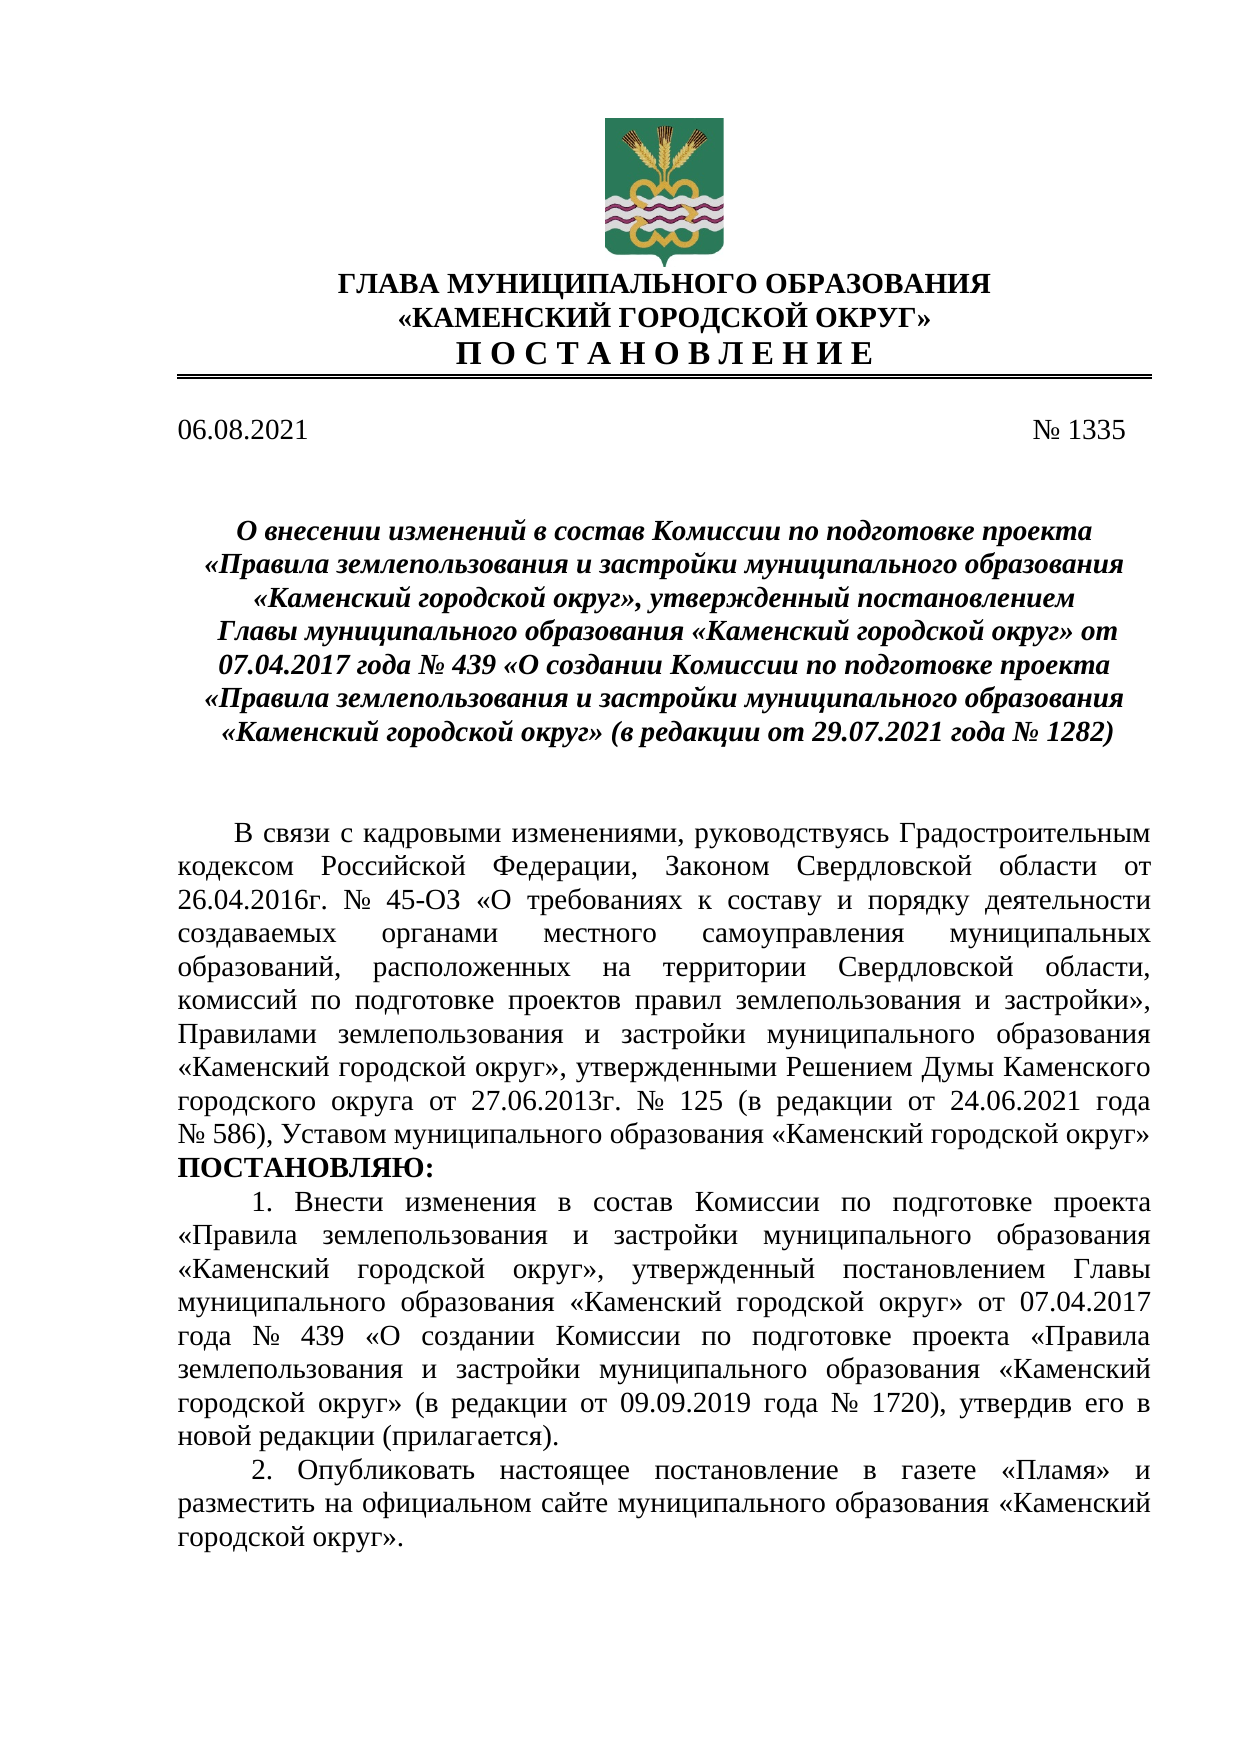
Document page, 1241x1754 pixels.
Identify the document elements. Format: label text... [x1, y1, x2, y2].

text О внесении изменений в состав Комиссии по подготовке проекта «Правила землепользования и застройки муниципального образования «Каменский городской округ», утвержденный постановлением [177, 513, 1152, 613]
text В связи с кадровыми изменениями, руководствуясь Градостроительным кодексом Российской Федерации, Законом Свердловской области от 26.04.2016г. № 45-ОЗ «О требованиях к составу и порядку деятельности создаваемых органами местного самоуправления муниципальных образований, расположенных на территории Свердловской области, комиссий по подготовке проектов правил землепользования и застройки», Правилами землепользования и застройки муниципального образования «Каменский городской округ», утвержденными Решением Думы Каменского городского округа от 27.06.2013г. № 125 (в редакции от 24.06.2021 года № 586), Уставом муниципального образования «Каменский городской округ» [177, 815, 1152, 1150]
text ПОСТАНОВЛЯЮ: [177, 1150, 1152, 1184]
picture [605, 118, 724, 267]
text «КАМЕНСКИЙ ГОРОДСКОЙ ОКРУГ» [177, 300, 1152, 334]
text 1. Внести изменения в состав Комиссии по подготовке проекта «Правила землепользования и застройки муниципального образования «Каменский городской округ», утвержденный постановлением Главы муниципального образования «Каменский городской округ» от 07.04.2017 года № 439 «О создании Комиссии по подготовке проекта «Правила землепользования и застройки муниципального образования «Каменский городской округ» (в редакции от 09.09.2019 года № 1720), утвердив его в новой редакции (прилагается). [177, 1184, 1152, 1452]
text ГЛАВА МУНИЦИПАЛЬНОГО ОБРАЗОВАНИЯ [177, 267, 1152, 300]
text Главы муниципального образования «Каменский городской округ» от 07.04.2017 года № 439 «О создании Комиссии по подготовке проекта «Правила землепользования и застройки муниципального образования [177, 613, 1152, 714]
text 2. Опубликовать настоящее постановление в газете «Пламя» и разместить на официальном сайте муниципального образования «Каменский городской округ». [177, 1452, 1152, 1553]
text «Каменский городской округ» (в редакции от 29.07.2021 года № 1282) [177, 714, 1152, 748]
text П О С Т А Н О В Л Е Н И Е [177, 334, 1152, 374]
text 06.08.2021 № 1335 [177, 412, 1152, 446]
